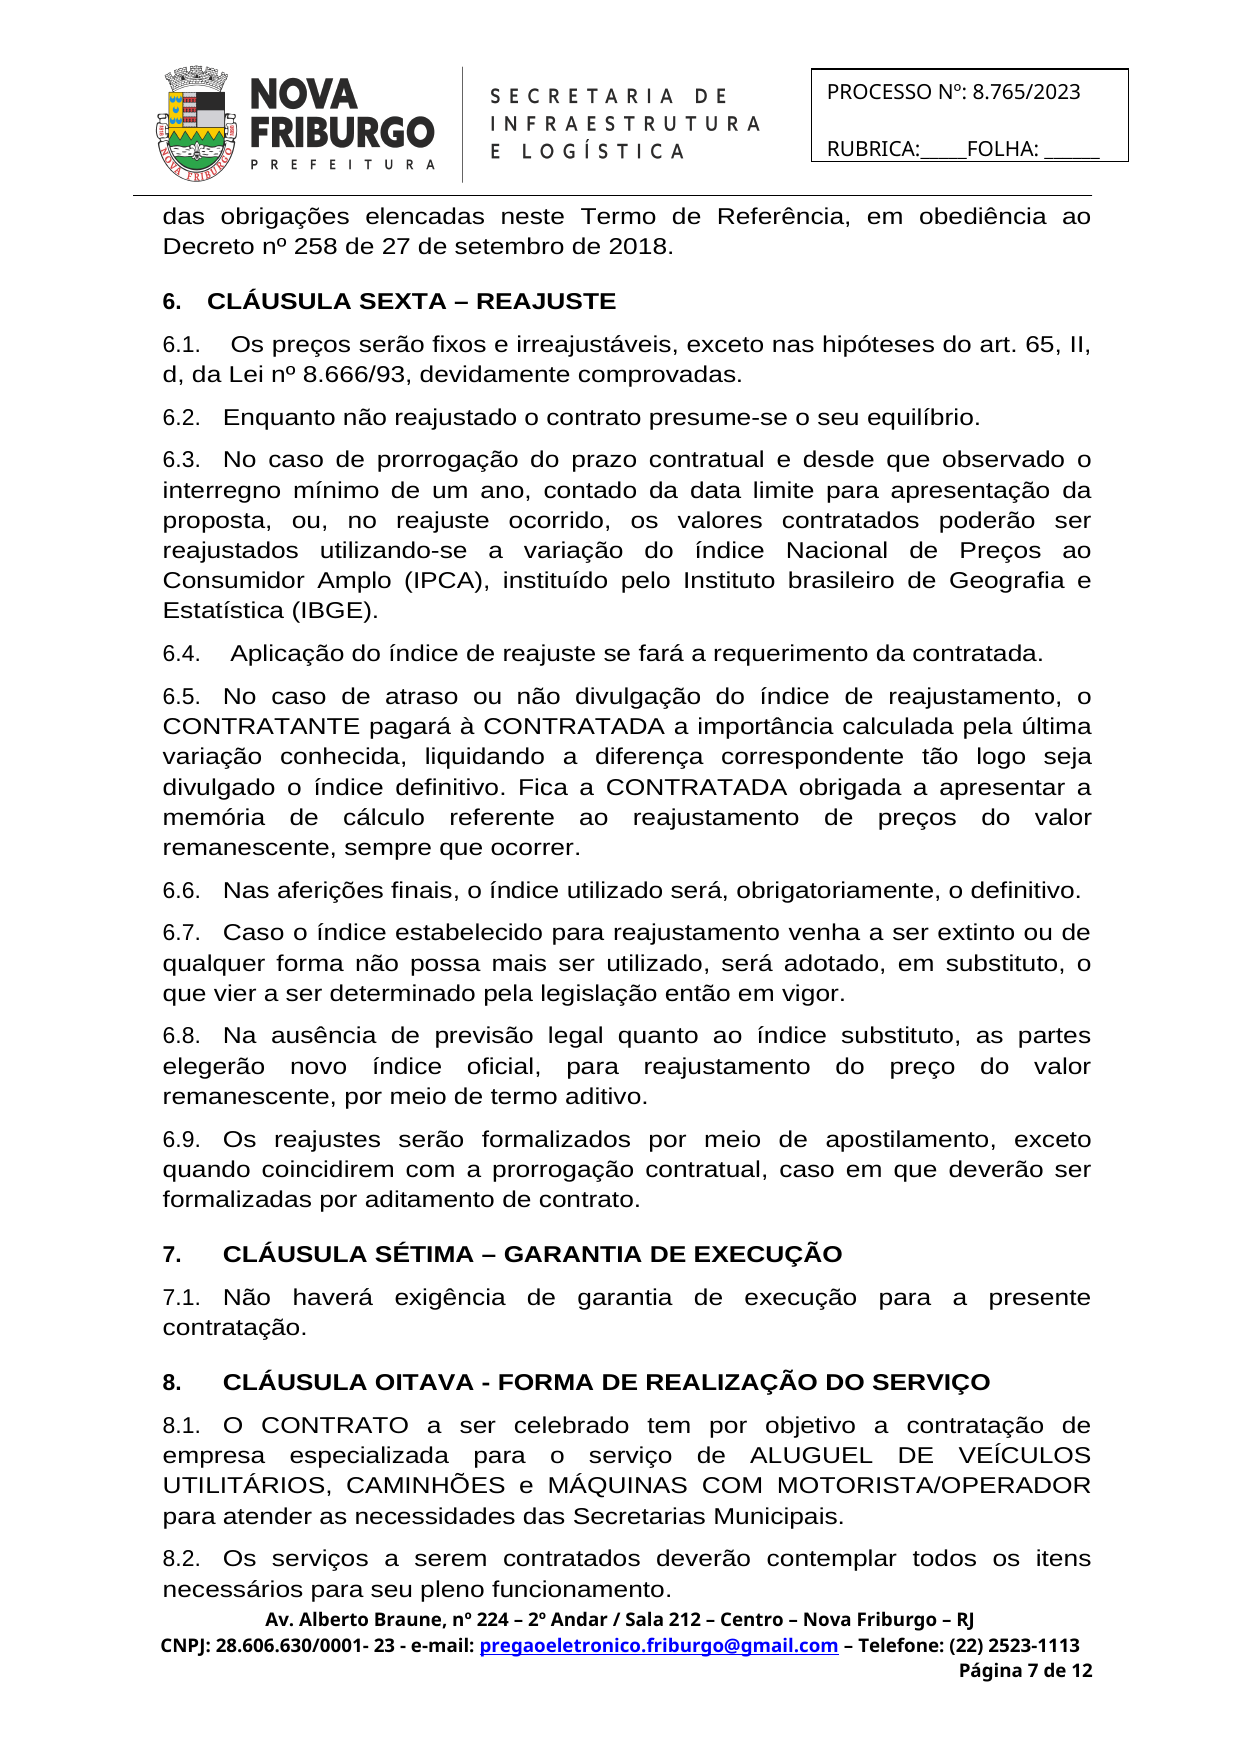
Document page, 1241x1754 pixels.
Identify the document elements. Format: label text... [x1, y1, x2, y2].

list Não haverá exigência de garantia de execução para a presente contratação. [162, 1284, 1092, 1340]
list Os reajustes serão formalizados por meio de apostilamento, exceto quando coincidirem com a prorrogação contratual, caso em que deverão ser formalizadas por aditamento de contrato. [162, 1126, 1092, 1212]
list Aplicação do índice de reajuste se fará a requerimento da contratada. [162, 640, 1092, 666]
list No caso de prorrogação do prazo contratual e desde que observado o interregno mínimo de um ano, contado da data limite para apresentação da proposta, ou, no reajuste ocorrido, os valores contratados poderão ser reajustados utilizando-se a variação do índice Nacional de Preços ao Consumidor Amplo (IPCA), instituído pelo Instituto brasileiro de Geografia e Estatística (IBGE). [162, 446, 1092, 624]
list Os serviços a serem contratados deverão contemplar todos os itens necessários para seu pleno funcionamento. [162, 1545, 1092, 1602]
list No caso de atraso ou não divulgação do índice de reajustamento, o CONTRATANTE pagará à CONTRATADA a importância calculada pela última variação conhecida, liquidando a diferença correspondente tão logo seja divulgado o índice definitivo. Fica a CONTRATADA obrigada a apresentar a memória de cálculo referente ao reajustamento de preços do valor remanescente, sempre que ocorrer. [162, 683, 1092, 860]
list Os preços serão fixos e irreajustáveis, exceto nas hipóteses do art. 65, II, d, da Lei nº 8.666/93, devidamente comprovadas. [162, 331, 1092, 387]
list CLÁUSULA SÉTIMA – GARANTIA DE EXECUÇÃO [162, 1241, 1092, 1267]
list CLÁUSULA SEXTA – REAJUSTE [162, 288, 1092, 314]
list CLÁUSULA OITAVA - FORMA DE REALIZAÇÃO DO SERVIÇO [162, 1369, 1092, 1396]
picture [132, 39, 791, 194]
list Nas aferições finais, o índice utilizado será, obrigatoriamente, o definitivo. [162, 877, 1092, 903]
list Caso o índice estabelecido para reajustamento venha a ser extinto ou de qualquer forma não possa mais ser utilizado, será adotado, em substituto, o que vier a ser determinado pela legislação então em vigor. [162, 919, 1092, 1006]
list Enquanto não reajustado o contrato presume-se o seu equilíbrio. [162, 404, 1092, 430]
list O CONTRATO a ser celebrado tem por objetivo a contratação de empresa especializada para o serviço de ALUGUEL DE VEÍCULOS UTILITÁRIOS, CAMINHÕES e MÁQUINAS COM MOTORISTA/OPERADOR para atender as necessidades das Secretarias Municipais. [162, 1412, 1092, 1529]
list Na ausência de previsão legal quanto ao índice substituto, as partes elegerão novo índice oficial, para reajustamento do preço do valor remanescente, por meio de termo aditivo. [162, 1022, 1092, 1109]
